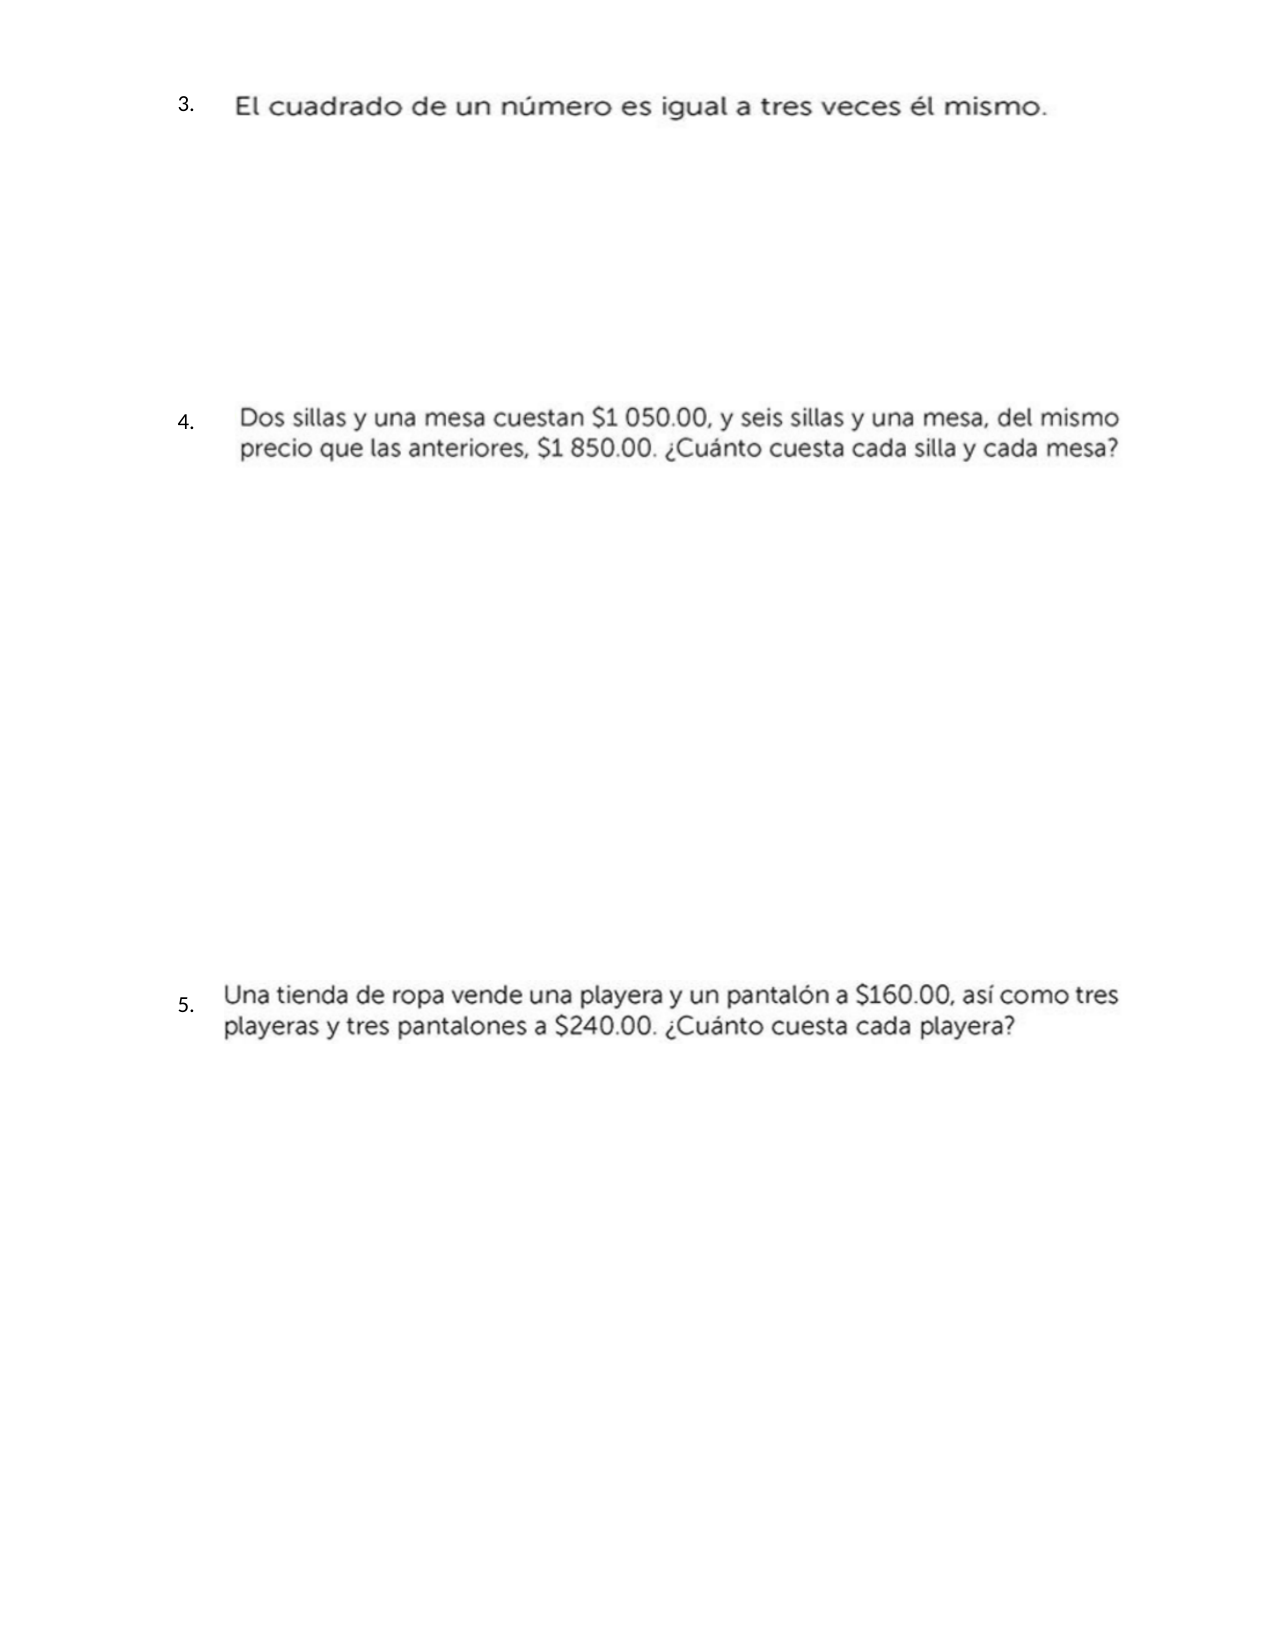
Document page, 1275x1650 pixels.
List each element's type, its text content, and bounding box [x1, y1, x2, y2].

picture [233, 401, 1151, 480]
picture [233, 82, 1126, 132]
text 3. [177, 89, 233, 117]
picture [222, 980, 1138, 1043]
text 5. [177, 990, 222, 1018]
text 4. [177, 407, 233, 435]
